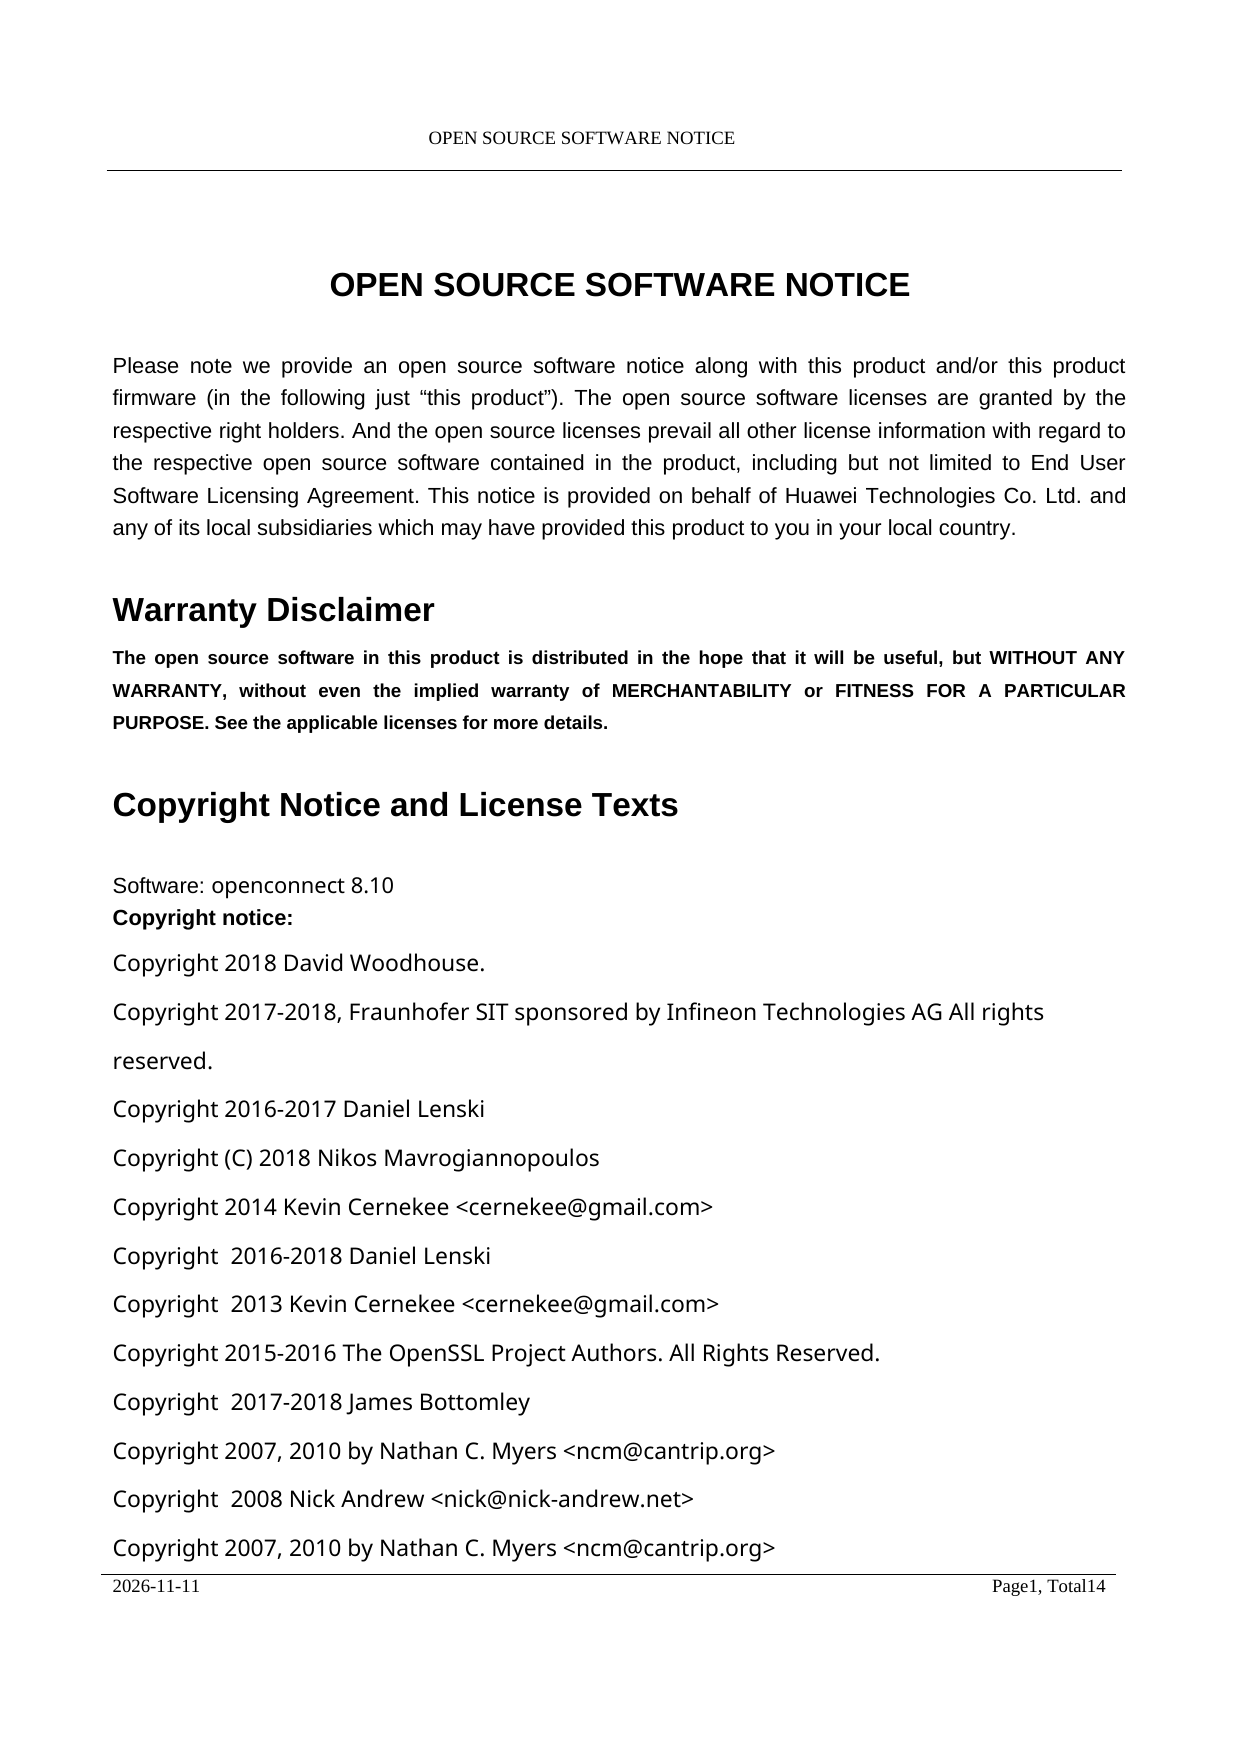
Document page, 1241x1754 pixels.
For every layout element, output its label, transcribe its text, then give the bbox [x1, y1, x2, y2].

text Software: openconnect 8.10 [112, 869, 1128, 901]
text OPEN SOURCE SOFTWARE NOTICE [112, 251, 1128, 316]
text Warranty Disclaimer [112, 576, 1128, 641]
text Please note we provide an open source software notice along with this product and/or this product firmware (in the following just “this product”). The open source software licenses are granted by the respective right holders. And the open source licenses prevail all other license information with regard to the respective open source software contained in the product, including but not limited to End User Software Licensing Agreement. This notice is provided on behalf of Huawei Technologies Co. Ltd. and any of its local subsidiaries which may have provided this product to you in your local country. [112, 349, 1128, 544]
text The open source software in this product is distributed in the hope that it will be useful, but WITHOUT ANY WARRANTY, without even the implied warranty of MERCHANTABILITY or FITNESS FOR A PARTICULAR PURPOSE. See the applicable licenses for more details. [112, 641, 1128, 739]
text Copyright notice: [112, 901, 1128, 934]
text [112, 947, 1128, 1564]
text Copyright Notice and License Texts [112, 771, 1128, 836]
